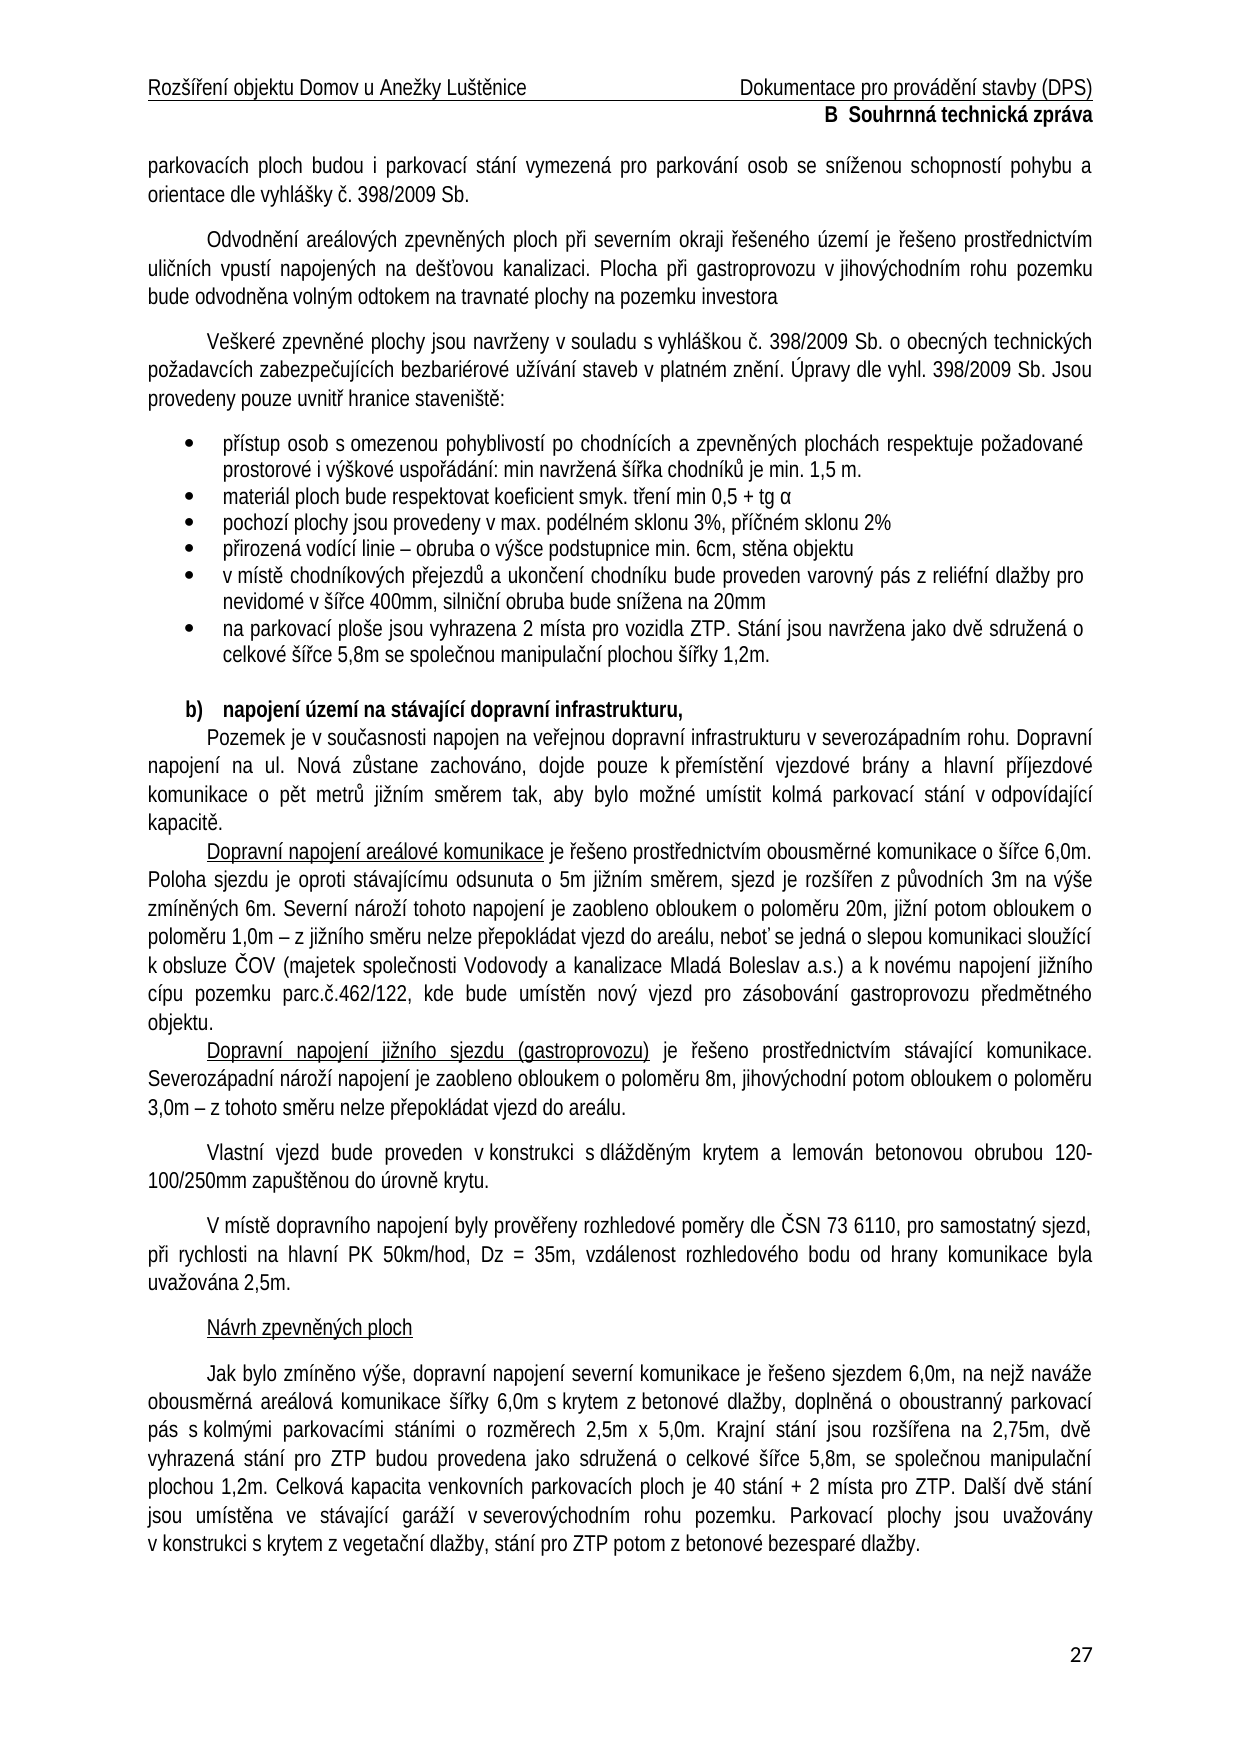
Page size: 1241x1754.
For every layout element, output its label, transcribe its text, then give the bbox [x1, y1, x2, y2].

list Pozemek je v současnosti napojen na veřejnou dopravní infrastrukturu v severozápadním rohu. Dopravní napojení na ul. Nová zůstane zachováno, dojde pouze k přemístění vjezdové brány a hlavní příjezdové komunikace o pět metrů jižním směrem tak, aby bylo možné umístit kolmá parkovací stání v odpovídající kapacitě. [148, 724, 1093, 836]
list v místě chodníkových přejezdů a ukončení chodníku bude proveden varovný pás z reliéfní dlažby pro nevidomé v šířce 400mm, silniční obruba bude snížena na 20mm [185, 562, 1084, 614]
list napojení území na stávající dopravní infrastrukturu, [185, 696, 1093, 722]
list přístup osob s omezenou pohyblivostí po chodnících a zpevněných plochách respektuje požadované prostorové i výškové uspořádání: min navržená šířka chodníků je min. 1,5 m. [185, 430, 1084, 483]
list Dopravní napojení jižního sjezdu (gastroprovozu) je řešeno prostřednictvím stávající komunikace. Severozápadní nároží napojení je zaobleno obloukem o poloměru 8m, jihovýchodní potom obloukem o poloměru 3,0m – z tohoto směru nelze přepokládat vjezd do areálu. [148, 1037, 1093, 1120]
list Dopravní napojení areálové komunikace je řešeno prostřednictvím obousměrné komunikace o šířce 6,0m. Poloha sjezdu je oproti stávajícímu odsunuta o 5m jižním směrem, sjezd je rozšířen z původních 3m na výše zmíněných 6m. Severní nároží tohoto napojení je zaobleno obloukem o poloměru 20m, jižní potom obloukem o poloměru 1,0m – z jižního směru nelze přepokládat vjezd do areálu, neboť se jedná o slepou komunikaci sloužící k obsluze ČOV (majetek společnosti Vodovody a kanalizace Mladá Boleslav a.s.) a k novému napojení jižního cípu pozemku parc.č.462/122, kde bude umístěn nový vjezd pro zásobování gastroprovozu předmětného objektu. [148, 838, 1093, 1035]
list na parkovací ploše jsou vyhrazena 2 místa pro vozidla ZTP. Stání jsou navržena jako dvě sdružená o celkové šířce 5,8m se společnou manipulační plochou šířky 1,2m. [185, 614, 1084, 667]
list přirozená vodící linie – obruba o výšce podstupnice min. 6cm, stěna objektu [185, 535, 1084, 562]
text Odvodnění areálových zpevněných ploch při severním okraji řešeného území je řešeno prostřednictvím uličních vpustí napojených na dešťovou kanalizaci. Plocha při gastroprovozu v jihovýchodním rohu pozemku bude odvodněna volným odtokem na travnaté plochy na pozemku investora [148, 226, 1093, 309]
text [148, 152, 1093, 207]
text Vlastní vjezd bude proveden v konstrukci s dlážděným krytem a lemován betonovou obrubou 120-100/250mm zapuštěnou do úrovně krytu. [148, 1139, 1093, 1194]
text Jak bylo zmíněno výše, dopravní napojení severní komunikace je řešeno sjezdem 6,0m, na nejž naváže obousměrná areálová komunikace šířky 6,0m s krytem z betonové dlažby, doplněná o oboustranný parkovací pás s kolmými parkovacími stáními o rozměrech 2,5m x 5,0m. Krajní stání jsou rozšířena na 2,75m, dvě vyhrazená stání pro ZTP budou provedena jako sdružená o celkové šířce 5,8m, se společnou manipulační plochou 1,2m. Celková kapacita venkovních parkovacích ploch je 40 stání + 2 místa pro ZTP. Další dvě stání jsou umístěna ve stávající garáží v severovýchodním rohu pozemku. Parkovací plochy jsou uvažovány v konstrukci s krytem z vegetační dlažby, stání pro ZTP potom z betonové bezesparé dlažby. [148, 1359, 1093, 1556]
list pochozí plochy jsou provedeny v max. podélném sklonu 3%, příčném sklonu 2% [185, 509, 1084, 535]
text Veškeré zpevněné plochy jsou navrženy v souladu s vyhláškou č. 398/2009 Sb. o obecných technických požadavcích zabezpečujících bezbariérové užívání staveb v platném znění. Úpravy dle vyhl. 398/2009 Sb. Jsou provedeny pouze uvnitř hranice staveniště: [148, 328, 1093, 411]
text Návrh zpevněných ploch [148, 1314, 1093, 1341]
text V místě dopravního napojení byly prověřeny rozhledové poměry dle ČSN 73 6110, pro samostatný sjezd, při rychlosti na hlavní PK 50km/hod, Dz = 35m, vzdálenost rozhledového bodu od hrany komunikace byla uvažována 2,5m. [148, 1212, 1093, 1296]
list materiál ploch bude respektovat koeficient smyk. tření min 0,5 + tg α [185, 483, 1084, 509]
